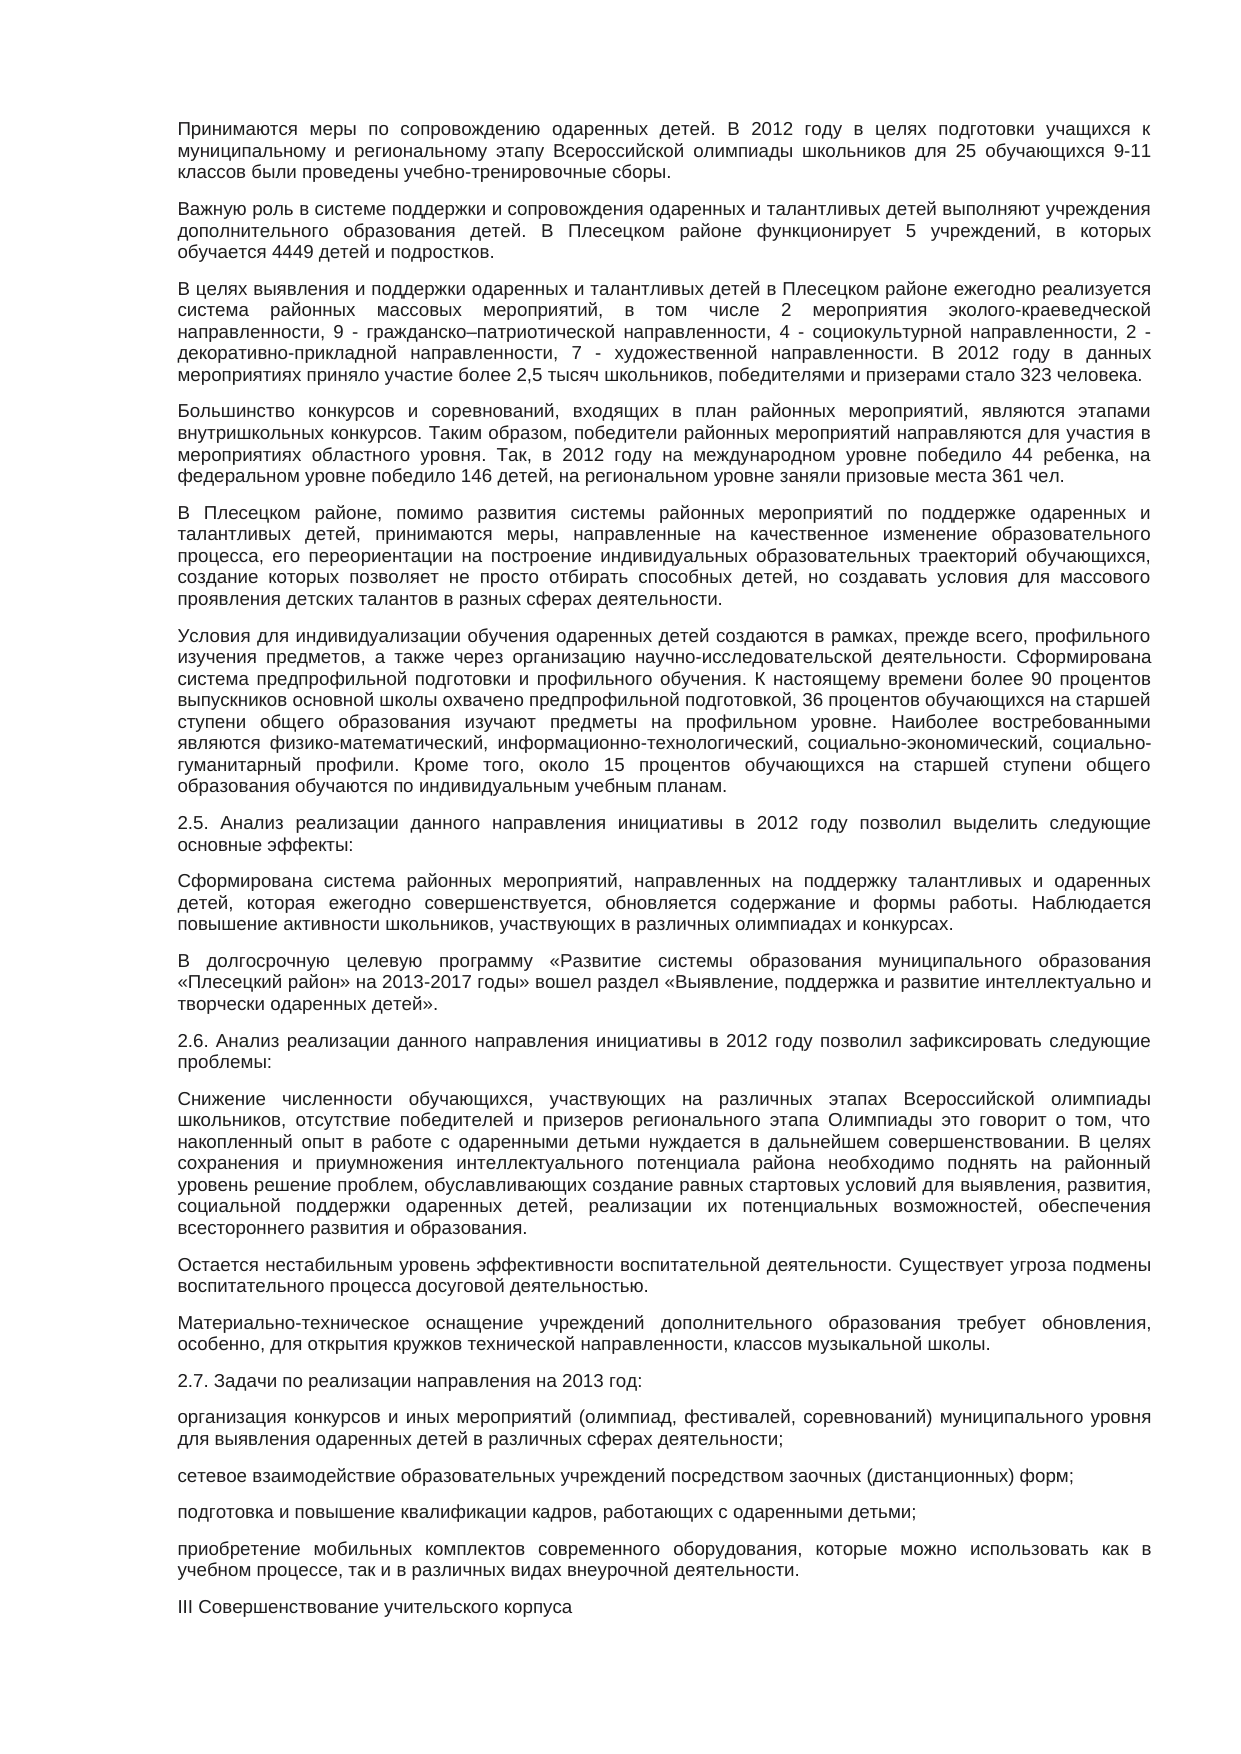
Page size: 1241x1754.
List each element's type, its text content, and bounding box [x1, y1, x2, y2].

text Условия для индивидуализации обучения одаренных детей создаются в рамках, прежде всего, профильного изучения предметов, а также через организацию научно-исследовательской деятельности. Сформирована система предпрофильной подготовки и профильного обучения. К настоящему времени более 90 процентов выпускников основной школы охвачено предпрофильной подготовкой, 36 процентов обучающихся на старшей ступени общего образования изучают предметы на профильном уровне. Наиболее востребованными являются физико-математический, информационно-технологический, социально-экономический, социально-гуманитарный профили. Кроме того, около 15 процентов обучающихся на старшей ступени общего образования обучаются по индивидуальным учебным планам. [177, 624, 1152, 797]
text подготовка и повышение квалификации кадров, работающих с одаренными детьми; [177, 1501, 1152, 1522]
text В Плесецком районе, помимо развития системы районных мероприятий по поддержке одаренных и талантливых детей, принимаются меры, направленные на качественное изменение образовательного процесса, его переориентации на построение индивидуальных образовательных траекторий обучающихся, создание которых позволяет не просто отбирать способных детей, но создавать условия для массового проявления детских талантов в разных сферах деятельности. [177, 502, 1152, 609]
text Принимаются меры по сопровождению одаренных детей. В 2012 году в целях подготовки учащихся к муниципальному и региональному этапу Всероссийской олимпиады школьников для 25 обучающихся 9-11 классов были проведены учебно-тренировочные сборы. [177, 118, 1152, 183]
text 2.7. Задачи по реализации направления на 2013 год: [177, 1370, 1152, 1391]
text сетевое взаимодействие образовательных учреждений посредством заочных (дистанционных) форм; [177, 1464, 1152, 1486]
text В долгосрочную целевую программу «Развитие системы образования муниципального образования «Плесецкий район» на 2013-2017 годы» вошел раздел «Выявление, поддержка и развитие интеллектуально и творчески одаренных детей». [177, 950, 1152, 1014]
text Остается нестабильным уровень эффективности воспитательной деятельности. Существует угроза подмены воспитательного процесса досуговой деятельностью. [177, 1253, 1152, 1297]
text Материально-техническое оснащение учреждений дополнительного образования требует обновления, особенно, для открытия кружков технической направленности, классов музыкальной школы. [177, 1312, 1152, 1355]
text Важную роль в системе поддержки и сопровождения одаренных и талантливых детей выполняют учреждения дополнительного образования детей. В Плесецком районе функционирует 5 учреждений, в которых обучается 4449 детей и подростков. [177, 198, 1152, 262]
text Сформирована система районных мероприятий, направленных на поддержку талантливых и одаренных детей, которая ежегодно совершенствуется, обновляется содержание и формы работы. Наблюдается повышение активности школьников, участвующих в различных олимпиадах и конкурсах. [177, 870, 1152, 935]
text 2.5. Анализ реализации данного направления инициативы в 2012 году позволил выделить следующие основные эффекты: [177, 812, 1152, 855]
text В целях выявления и поддержки одаренных и талантливых детей в Плесецком районе ежегодно реализуется система районных массовых мероприятий, в том числе 2 мероприятия эколого-краеведческой направленности, 9 - гражданско–патриотической направленности, 4 - социокультурной направленности, 2 - декоративно-прикладной направленности, 7 - художественной направленности. В 2012 году в данных мероприятиях приняло участие более 2,5 тысяч школьников, победителями и призерами стало 323 человека. [177, 277, 1152, 385]
text Снижение численности обучающихся, участвующих на различных этапах Всероссийской олимпиады школьников, отсутствие победителей и призеров регионального этапа Олимпиады это говорит о том, что накопленный опыт в работе с одаренными детьми нуждается в дальнейшем совершенствовании. В целях сохранения и приумножения интеллектуального потенциала района необходимо поднять на районный уровень решение проблем, обуславливающих создание равных стартовых условий для выявления, развития, социальной поддержки одаренных детей, реализации их потенциальных возможностей, обеспечения всестороннего развития и образования. [177, 1087, 1152, 1238]
text организация конкурсов и иных мероприятий (олимпиад, фестивалей, соревнований) муниципального уровня для выявления одаренных детей в различных сферах деятельности; [177, 1406, 1152, 1449]
text Большинство конкурсов и соревнований, входящих в план районных мероприятий, являются этапами внутришкольных конкурсов. Таким образом, победители районных мероприятий направляются для участия в мероприятиях областного уровня. Так, в 2012 году на международном уровне победило 44 ребенка, на федеральном уровне победило 146 детей, на региональном уровне заняли призовые места 361 чел. [177, 400, 1152, 487]
text III Совершенствование учительского корпуса [177, 1596, 1152, 1617]
text приобретение мобильных комплектов современного оборудования, которые можно использовать как в учебном процессе, так и в различных видах внеурочной деятельности. [177, 1537, 1152, 1581]
text 2.6. Анализ реализации данного направления инициативы в 2012 году позволил зафиксировать следующие проблемы: [177, 1029, 1152, 1072]
